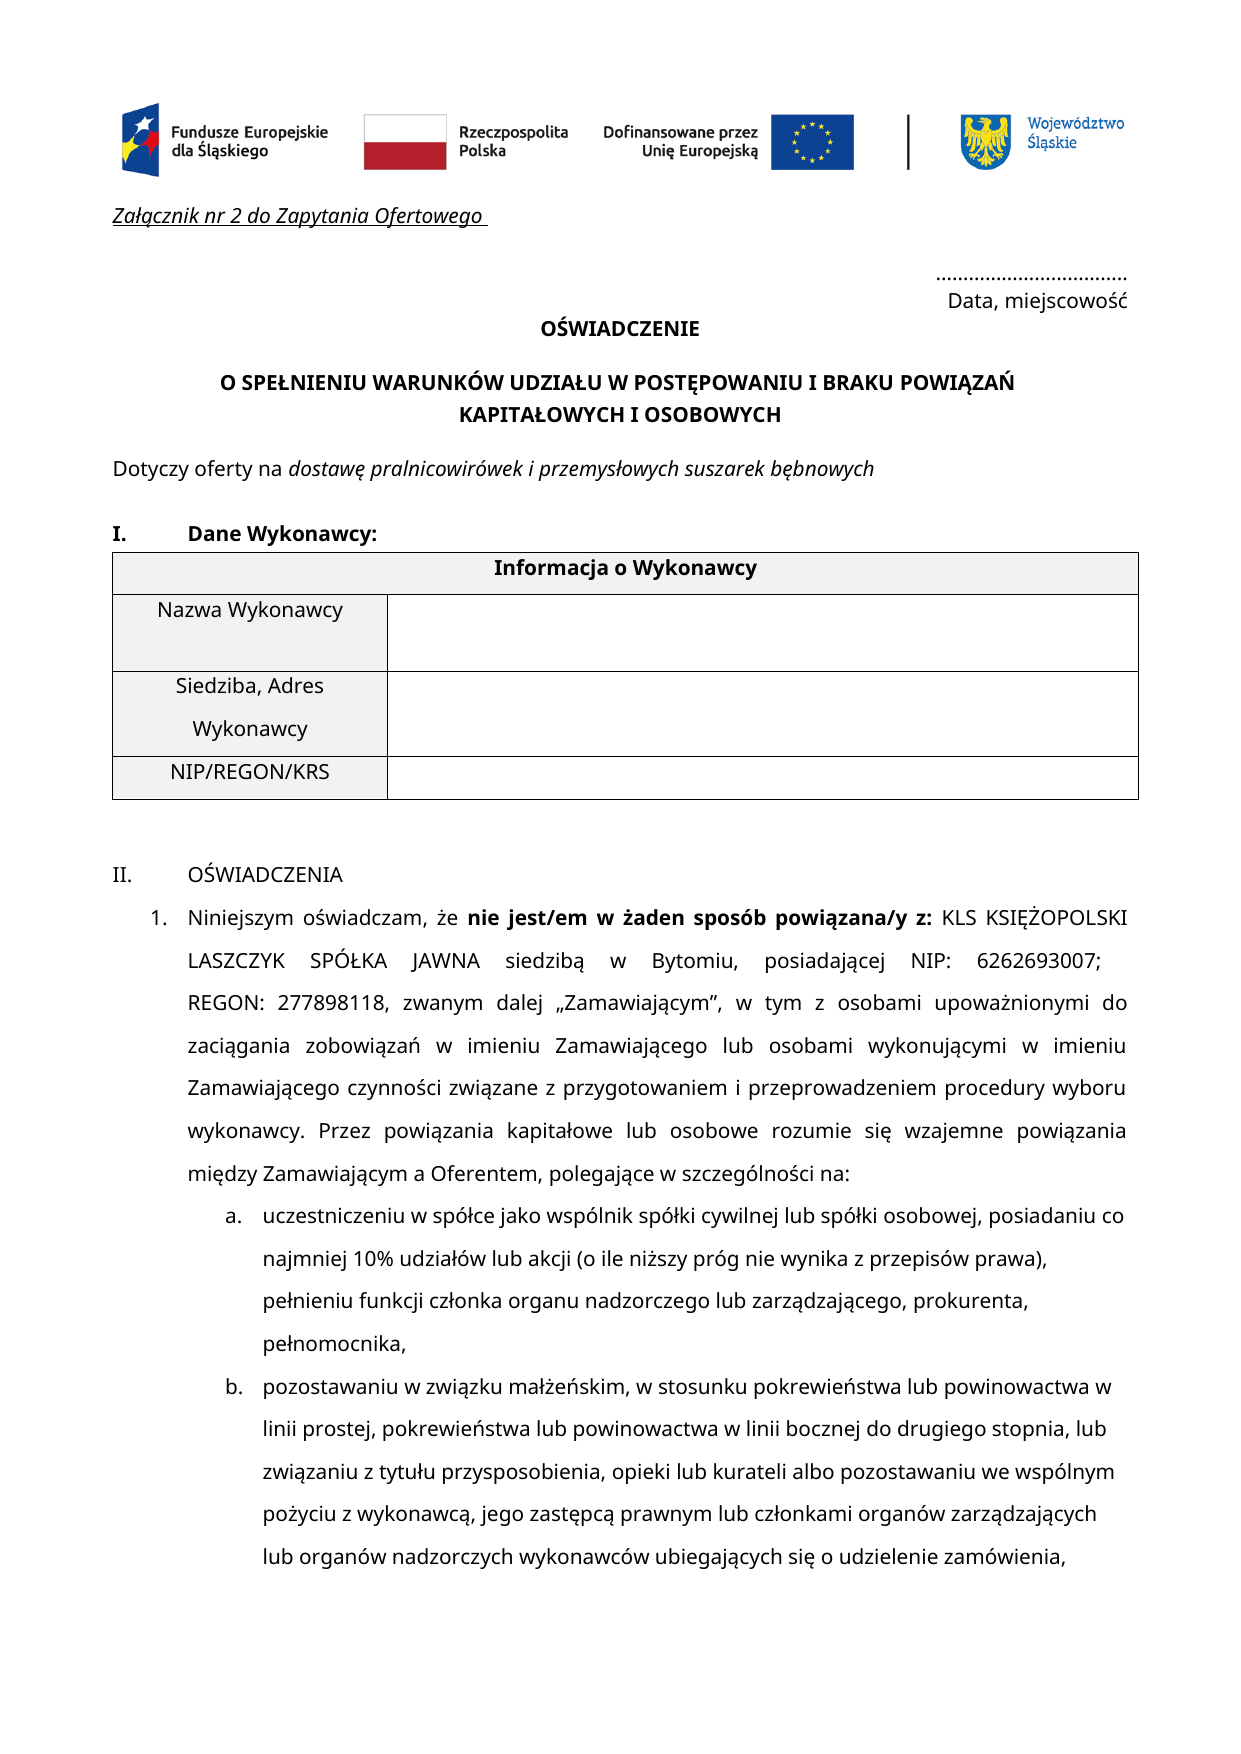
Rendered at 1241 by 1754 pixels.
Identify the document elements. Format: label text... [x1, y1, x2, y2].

text Załącznik nr 2 do Zapytania Ofertowego [112, 201, 1128, 229]
table_cell [388, 672, 1138, 756]
text …………………………….. [112, 258, 1128, 286]
list pozostawaniu w związku małżeńskim, w stosunku pokrewieństwa lub powinowactwa w linii prostej, pokrewieństwa lub powinowactwa w linii bocznej do drugiego stopnia, lub związaniu z tytułu przysposobienia, opieki lub kurateli albo pozostawaniu we wspólnym pożyciu z wykonawcą, jego zastępcą prawnym lub członkami organów zarządzających lub organów nadzorczych wykonawców ubiegających się o udzielenie zamówienia, [225, 1372, 1128, 1571]
table_cell NIP/REGON/KRS [113, 757, 387, 798]
list OŚWIADCZENIA [112, 861, 1128, 889]
list Niniejszym oświadczam, że nie jest/em w żaden sposób powiązana/y z: KLS KSIĘŻOPOLSKI LASZCZYK SPÓŁKA JAWNA siedzibą w Bytomiu, posiadającej NIP: 6262693007; REGON: 277898118, zwanym dalej „Zamawiającym”, w tym z osobami upoważnionymi do zaciągania zobowiązań w imieniu Zamawiającego lub osobami wykonującymi w imieniu Zamawiającego czynności związane z przygotowaniem i przeprowadzeniem procedury wyboru wykonawcy. Przez powiązania kapitałowe lub osobowe rozumie się wzajemne powiązania między Zamawiającym a Oferentem, polegające w szczególności na: [150, 903, 1128, 1187]
table_cell Siedziba, Adres Wykonawcy [113, 672, 387, 756]
table_header Informacja o Wykonawcy [113, 553, 1138, 594]
list Dane Wykonawcy: [112, 519, 1128, 548]
table_cell [388, 757, 1138, 798]
list uczestniczeniu w spółce jako wspólnik spółki cywilnej lub spółki osobowej, posiadaniu co najmniej 10% udziałów lub akcji (o ile niższy próg nie wynika z przepisów prawa), pełnieniu funkcji członka organu nadzorczego lub zarządzającego, prokurenta, pełnomocnika, [225, 1201, 1128, 1358]
table_cell [388, 595, 1138, 671]
table_cell Nazwa Wykonawcy [113, 595, 387, 671]
text OŚWIADCZENIE [112, 314, 1128, 343]
text Data, miejscowość [112, 286, 1128, 314]
text Dotyczy oferty na dostawę pralnicowirówek i przemysłowych suszarek bębnowych [112, 454, 1128, 482]
text O SPEŁNIENIU WARUNKÓW UDZIAŁU W POSTĘPOWANIU I BRAKU POWIĄZAŃ KAPITAŁOWYCH I OSOBOWYCH [112, 368, 1128, 429]
